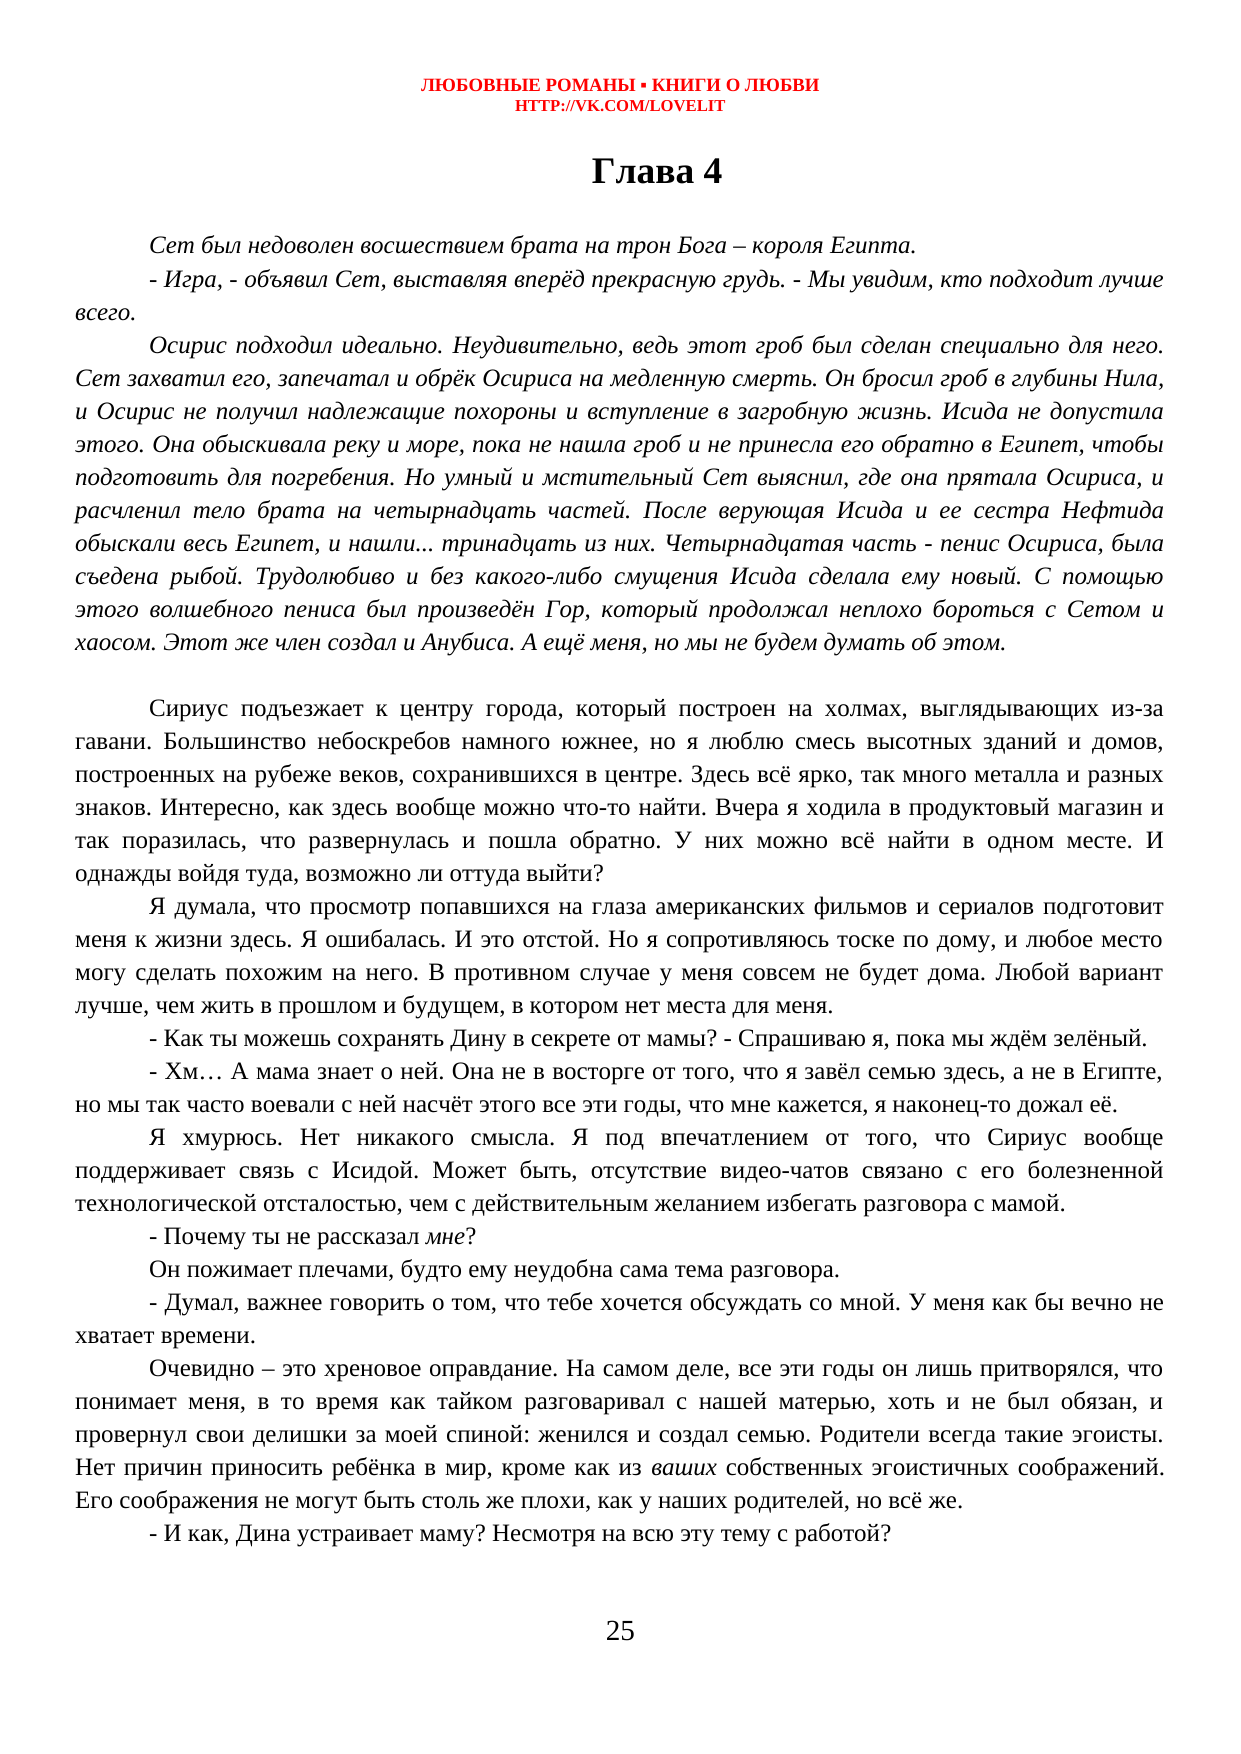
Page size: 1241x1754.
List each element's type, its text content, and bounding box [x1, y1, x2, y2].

text Сет был недоволен восшествием брата на трон Бога – короля Египта. [75, 231, 1165, 259]
text Очевидно – это хреновое оправдание. На самом деле, все эти годы он лишь притворялся, что понимает меня, в то время как тайком разговаривал с нашей матерью, хоть и не был обязан, и провернул свои делишки за моей спиной: женился и создал семью. Родители всегда такие эгоисты. Нет причин приносить ребёнка в мир, кроме как из ваших собственных эгоистичных соображений. Его соображения не могут быть столь же плохи, как у наших родителей, но всё же. [75, 1353, 1165, 1514]
text Я думала, что просмотр попавшихся на глаза американских фильмов и сериалов подготовит меня к жизни здесь. Я ошибалась. И это отстой. Но я сопротивляюсь тоске по дому, и любое место могу сделать похожим на него. В противном случае у меня совсем не будет дома. Любой вариант лучше, чем жить в прошлом и будущем, в котором нет места для меня. [75, 891, 1165, 1019]
text Я хмурюсь. Нет никакого смысла. Я под впечатлением от того, что Сириус вообще поддерживает связь с Исидой. Может быть, отсутствие видео-чатов связано с его болезненной технологической отсталостью, чем с действительным желанием избегать разговора с мамой. [75, 1122, 1165, 1217]
text - Думал, важнее говорить о том, что тебе хочется обсуждать со мной. У меня как бы вечно не хватает времени. [75, 1287, 1165, 1349]
text - Как ты можешь сохранять Дину в секрете от мамы? - Спрашиваю я, пока мы ждём зелёный. [75, 1023, 1165, 1052]
text Он пожимает плечами, будто ему неудобна сама тема разговора. [75, 1254, 1165, 1283]
text - Хм… А мама знает о ней. Она не в восторге от того, что я завёл семью здесь, а не в Египте, но мы так часто воевали с ней насчёт этого все эти годы, что мне кажется, я наконец-то дожал её. [75, 1056, 1165, 1118]
text - Почему ты не рассказал мне? [75, 1221, 1165, 1250]
text - Игра, - объявил Сет, выставляя вперёд прекрасную грудь. - Мы увидим, кто подходит лучше всего. [75, 264, 1165, 325]
text Осирис подходил идеально. Неудивительно, ведь этот гроб был сделан специально для него. Сет захватил его, запечатал и обрёк Осириса на медленную смерть. Он бросил гроб в глубины Нила, и Осирис не получил надлежащие похороны и вступление в загробную жизнь. Исида не допустила этого. Она обыскивала реку и море, пока не нашла гроб и не принесла его обратно в Египет, чтобы подготовить для погребения. Но умный и мстительный Сет выяснил, где она прятала Осириса, и расчленил тело брата на четырнадцать частей. После верующая Исида и ее сестра Нефтида обыскали весь Египет, и нашли... тринадцать из них. Четырнадцатая часть - пенис Осириса, была съедена рыбой. Трудолюбиво и без какого-либо смущения Исида сделала ему новый. С помощью этого волшебного пениса был произведён Гор, который продолжал неплохо бороться с Сетом и хаосом. Этот же член создал и Анубиса. А ещё меня, но мы не будем думать об этом. [75, 330, 1165, 656]
text - И как, Дина устраивает маму? Несмотря на всю эту тему с работой? [75, 1518, 1165, 1547]
text Глава 4 [75, 148, 1165, 191]
text Сириус подъезжает к центру города, который построен на холмах, выглядывающих из-за гавани. Большинство небоскребов намного южнее, но я люблю смесь высотных зданий и домов, построенных на рубеже веков, сохранившихся в центре. Здесь всё ярко, так много металла и разных знаков. Интересно, как здесь вообще можно что-то найти. Вчера я ходила в продуктовый магазин и так поразилась, что развернулась и пошла обратно. У них можно всё найти в одном месте. И однажды войдя туда, возможно ли оттуда выйти? [75, 693, 1165, 887]
